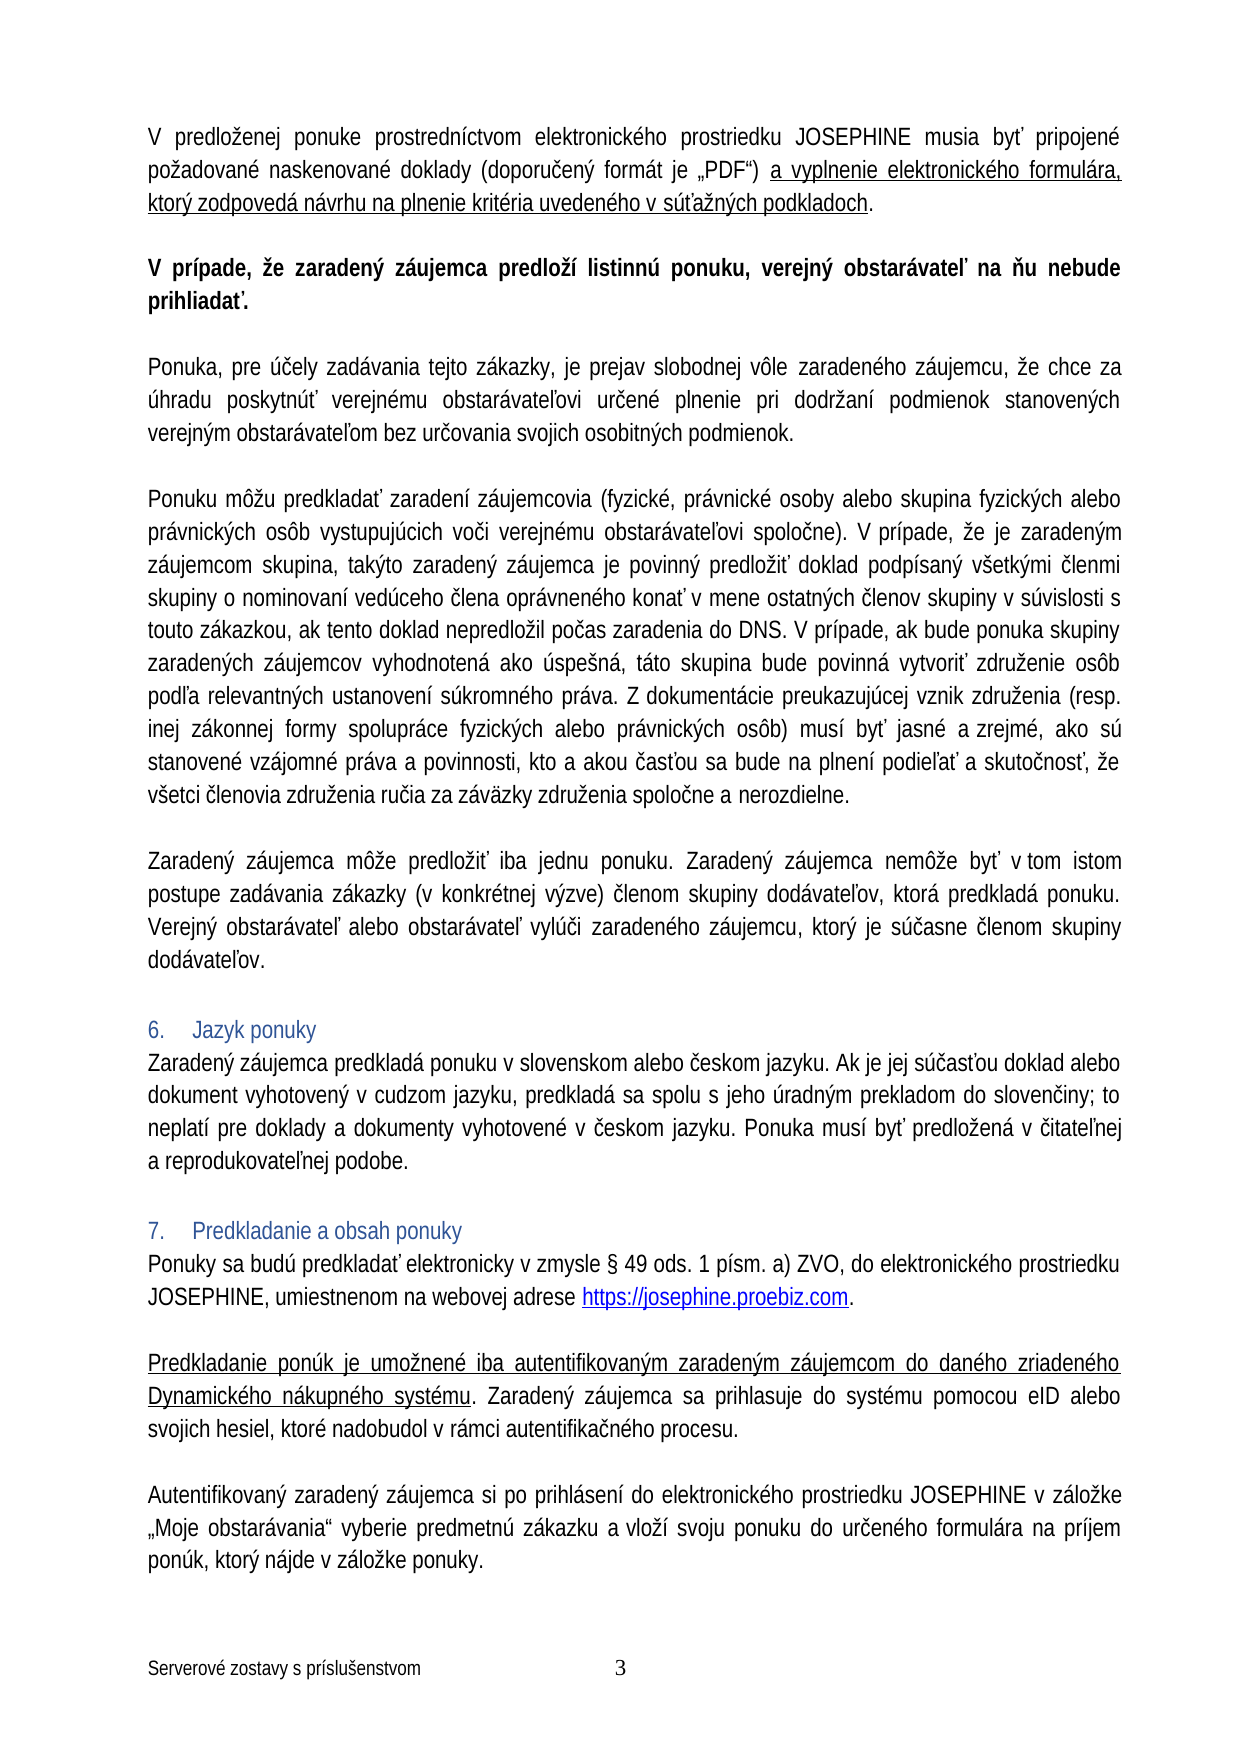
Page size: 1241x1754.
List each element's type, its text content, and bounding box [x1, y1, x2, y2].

text Ponuka, pre účely zadávania tejto zákazky, je prejav slobodnej vôle zaradeného záujemcu, že chce za úhradu poskytnúť verejnému obstarávateľovi určené plnenie pri dodržaní podmienok stanovených verejným obstarávateľom bez určovania svojich osobitných podmienok. [148, 352, 1122, 447]
text Zaradený záujemca predkladá ponuku v slovenskom alebo českom jazyku. Ak je jej súčasťou doklad alebo dokument vyhotovený v cudzom jazyku, predkladá sa spolu s jeho úradným prekladom do slovenčiny; to neplatí pre doklady a dokumenty vyhotovené v českom jazyku. Ponuka musí byť predložená v čitateľnej a reprodukovateľnej podobe. [148, 1048, 1122, 1175]
subtitle Predkladanie a obsah ponuky [148, 1216, 1122, 1245]
subtitle Jazyk ponuky [148, 1015, 1122, 1043]
text Zaradený záujemca môže predložiť iba jednu ponuku. Zaradený záujemca nemôže byť v tom istom postupe zadávania zákazky (v konkrétnej výzve) členom skupiny dodávateľov, ktorá predkladá ponuku. Verejný obstarávateľ alebo obstarávateľ vylúči zaradeného záujemcu, ktorý je súčasne členom skupiny dodávateľov. [148, 846, 1122, 973]
text V prípade, že zaradený záujemca predloží listinnú ponuku, verejný obstarávateľ na ňu nebude prihliadať. [148, 253, 1122, 315]
text V predloženej ponuke prostredníctvom elektronického prostriedku JOSEPHINE musia byť pripojené požadované naskenované doklady (doporučený formát je „PDF“) a vyplnenie elektronického formulára, ktorý zodpovedá návrhu na plnenie kritéria uvedeného v súťažných podkladoch. [148, 122, 1122, 216]
text Ponuku môžu predkladať zaradení záujemcovia (fyzické, právnické osoby alebo skupina fyzických alebo právnických osôb vystupujúcich voči verejnému obstarávateľovi spoločne). V prípade, že je zaradeným záujemcom skupina, takýto zaradený záujemca je povinný predložiť doklad podpísaný všetkými členmi skupiny o nominovaní vedúceho člena oprávneného konať v mene ostatných členov skupiny v súvislosti s touto zákazkou, ak tento doklad nepredložil počas zaradenia do DNS. V prípade, ak bude ponuka skupiny zaradených záujemcov vyhodnotená ako úspešná, táto skupina bude povinná vytvoriť združenie osôb podľa relevantných ustanovení súkromného práva. Z dokumentácie preukazujúcej vznik združenia (resp. inej zákonnej formy spolupráce fyzických alebo právnických osôb) musí byť jasné a zrejmé, ako sú stanovené vzájomné práva a povinnosti, kto a akou časťou sa bude na plnení podieľať a skutočnosť, že všetci členovia združenia ručia za záväzky združenia spoločne a nerozdielne. [148, 484, 1122, 809]
text Ponuky sa budú predkladať elektronicky v zmysle § 49 ods. 1 písm. a) ZVO, do elektronického prostriedku JOSEPHINE, umiestnenom na webovej adrese https://josephine.proebiz.com. [148, 1249, 1122, 1311]
text Predkladanie ponúk je umožnené iba autentifikovaným zaradeným záujemcom do daného zriadeného Dynamického nákupného systému. Zaradený záujemca sa prihlasuje do systému pomocou eID alebo svojich hesiel, ktoré nadobudol v rámci autentifikačného procesu. [148, 1348, 1122, 1442]
text Autentifikovaný zaradený záujemca si po prihlásení do elektronického prostriedku JOSEPHINE v záložke „Moje obstarávania“ vyberie predmetnú zákazku a vloží svoju ponuku do určeného formulára na príjem ponúk, ktorý nájde v záložke ponuky. [148, 1480, 1122, 1574]
